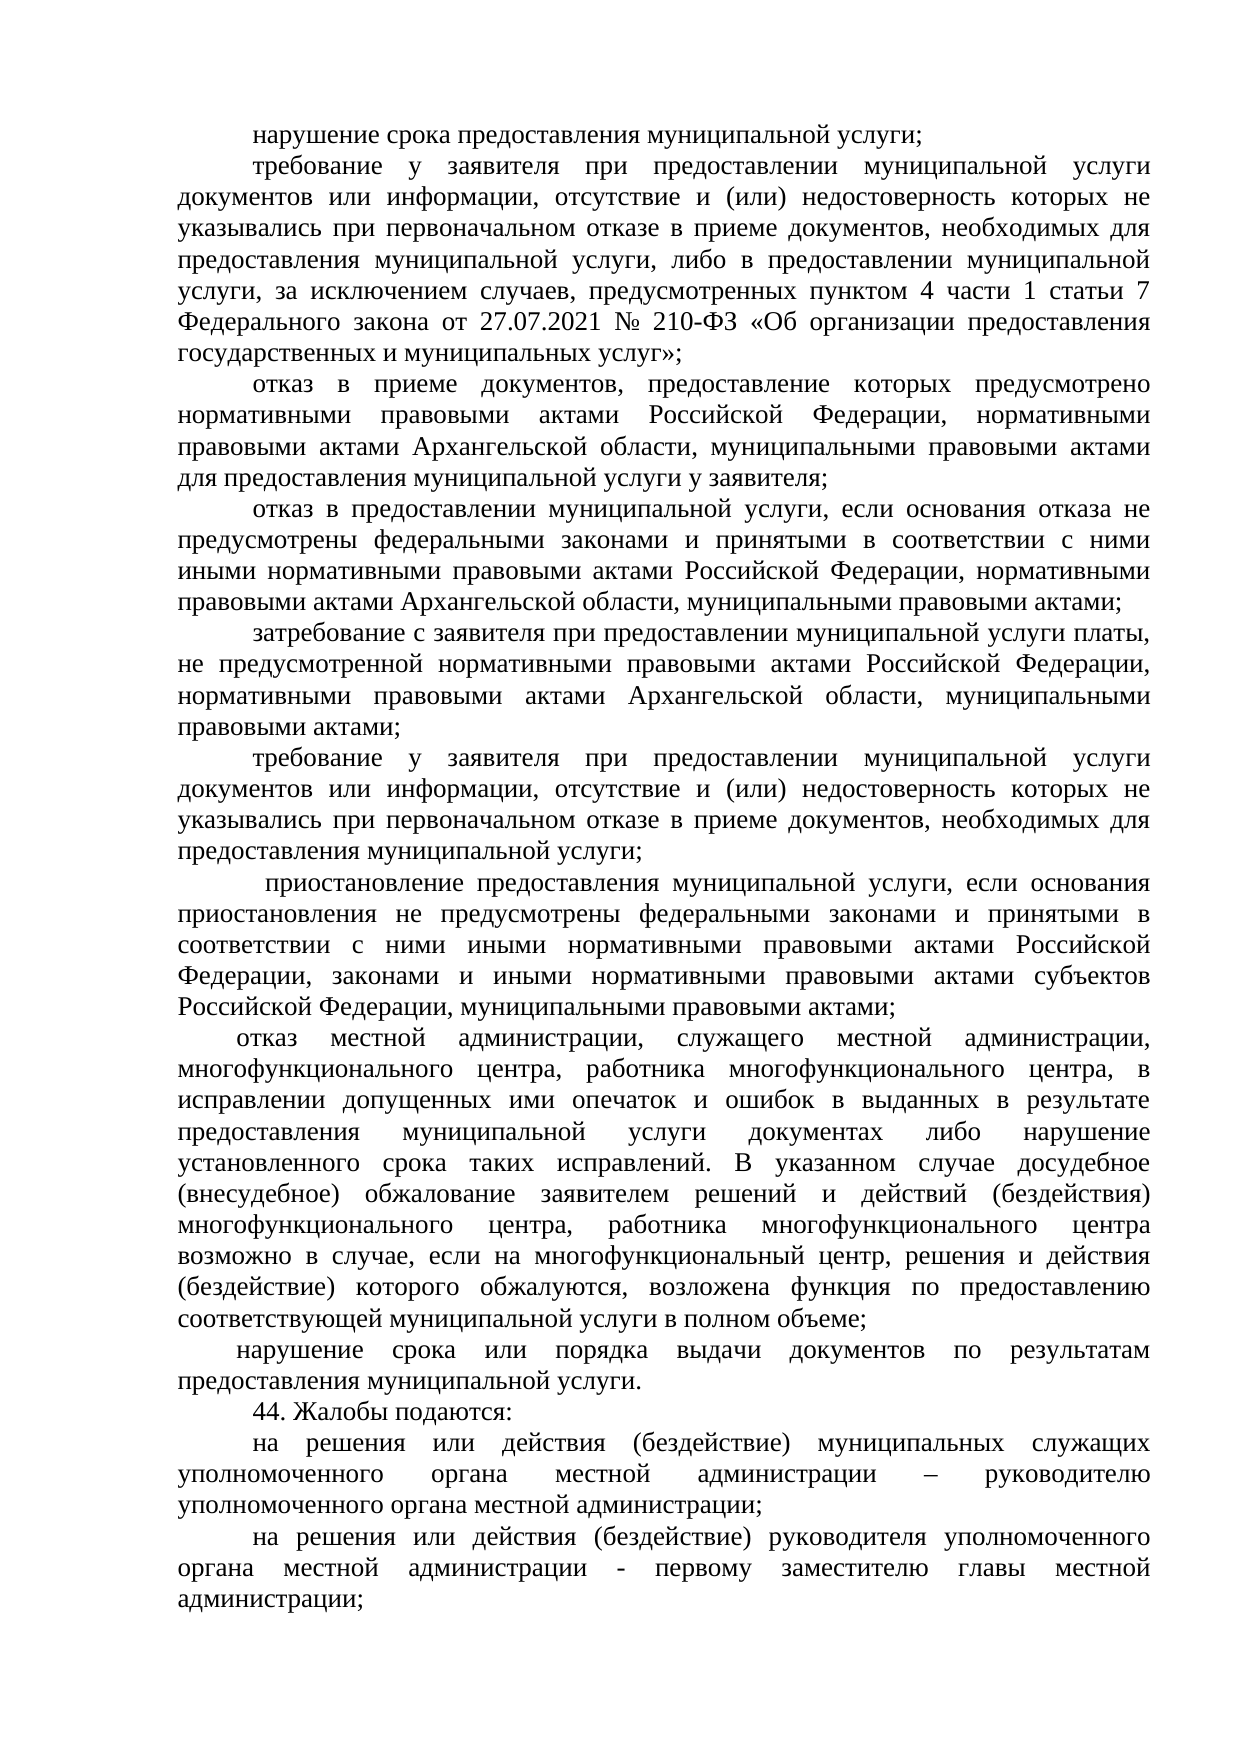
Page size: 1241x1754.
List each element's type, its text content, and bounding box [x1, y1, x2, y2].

text 44. Жалобы подаются: [177, 1395, 1152, 1426]
text отказ местной администрации, служащего местной администрации, многофункционального центра, работника многофункционального центра, в исправлении допущенных ими опечаток и ошибок в выданных в результате предоставления муниципальной услуги документах либо нарушение установленного срока таких исправлений. В указанном случае досудебное (внесудебное) обжалование заявителем решений и действий (бездействия) многофункционального центра, работника многофункционального центра возможно в случае, если на многофункциональный центр, решения и действия (бездействие) которого обжалуются, возложена функция по предоставлению соответствующей муниципальной услуги в полном объеме; [177, 1021, 1152, 1333]
text затребование с заявителя при предоставлении муниципальной услуги платы, не предусмотренной нормативными правовыми актами Российской Федерации, нормативными правовыми актами Архангельской области, муниципальными правовыми актами; [177, 616, 1152, 741]
text требование у заявителя при предоставлении муниципальной услуги документов или информации, отсутствие и (или) недостоверность которых не указывались при первоначальном отказе в приеме документов, необходимых для предоставления муниципальной услуги, либо в предоставлении муниципальной услуги, за исключением случаев, предусмотренных пунктом 4 части 1 статьи 7 Федерального закона от 27.07.2021 № 210-ФЗ «Об организации предоставления государственных и муниципальных услуг»; [177, 149, 1152, 367]
text нарушение срока или порядка выдачи документов по результатам предоставления муниципальной услуги. [177, 1333, 1152, 1395]
text отказ в предоставлении муниципальной услуги, если основания отказа не предусмотрены федеральными законами и принятыми в соответствии с ними иными нормативными правовыми актами Российской Федерации, нормативными правовыми актами Архангельской области, муниципальными правовыми актами; [177, 492, 1152, 616]
text на решения или действия (бездействие) муниципальных служащих уполномоченного органа местной администрации – руководителю уполномоченного органа местной администрации; [177, 1426, 1152, 1520]
text отказ в приеме документов, предоставление которых предусмотрено нормативными правовыми актами Российской Федерации, нормативными правовыми актами Архангельской области, муниципальными правовыми актами для предоставления муниципальной услуги у заявителя; [177, 367, 1152, 492]
text нарушение срока предоставления муниципальной услуги; [177, 118, 1152, 149]
text требование у заявителя при предоставлении муниципальной услуги документов или информации, отсутствие и (или) недостоверность которых не указывались при первоначальном отказе в приеме документов, необходимых для предоставления муниципальной услуги; [177, 741, 1152, 866]
text приостановление предоставления муниципальной услуги, если основания приостановления не предусмотрены федеральными законами и принятыми в соответствии с ними иными нормативными правовыми актами Российской Федерации, законами и иными нормативными правовыми актами субъектов Российской Федерации, муниципальными правовыми актами; [177, 866, 1152, 1021]
text на решения или действия (бездействие) руководителя уполномоченного органа местной администрации - первому заместителю главы местной администрации; [177, 1520, 1152, 1613]
